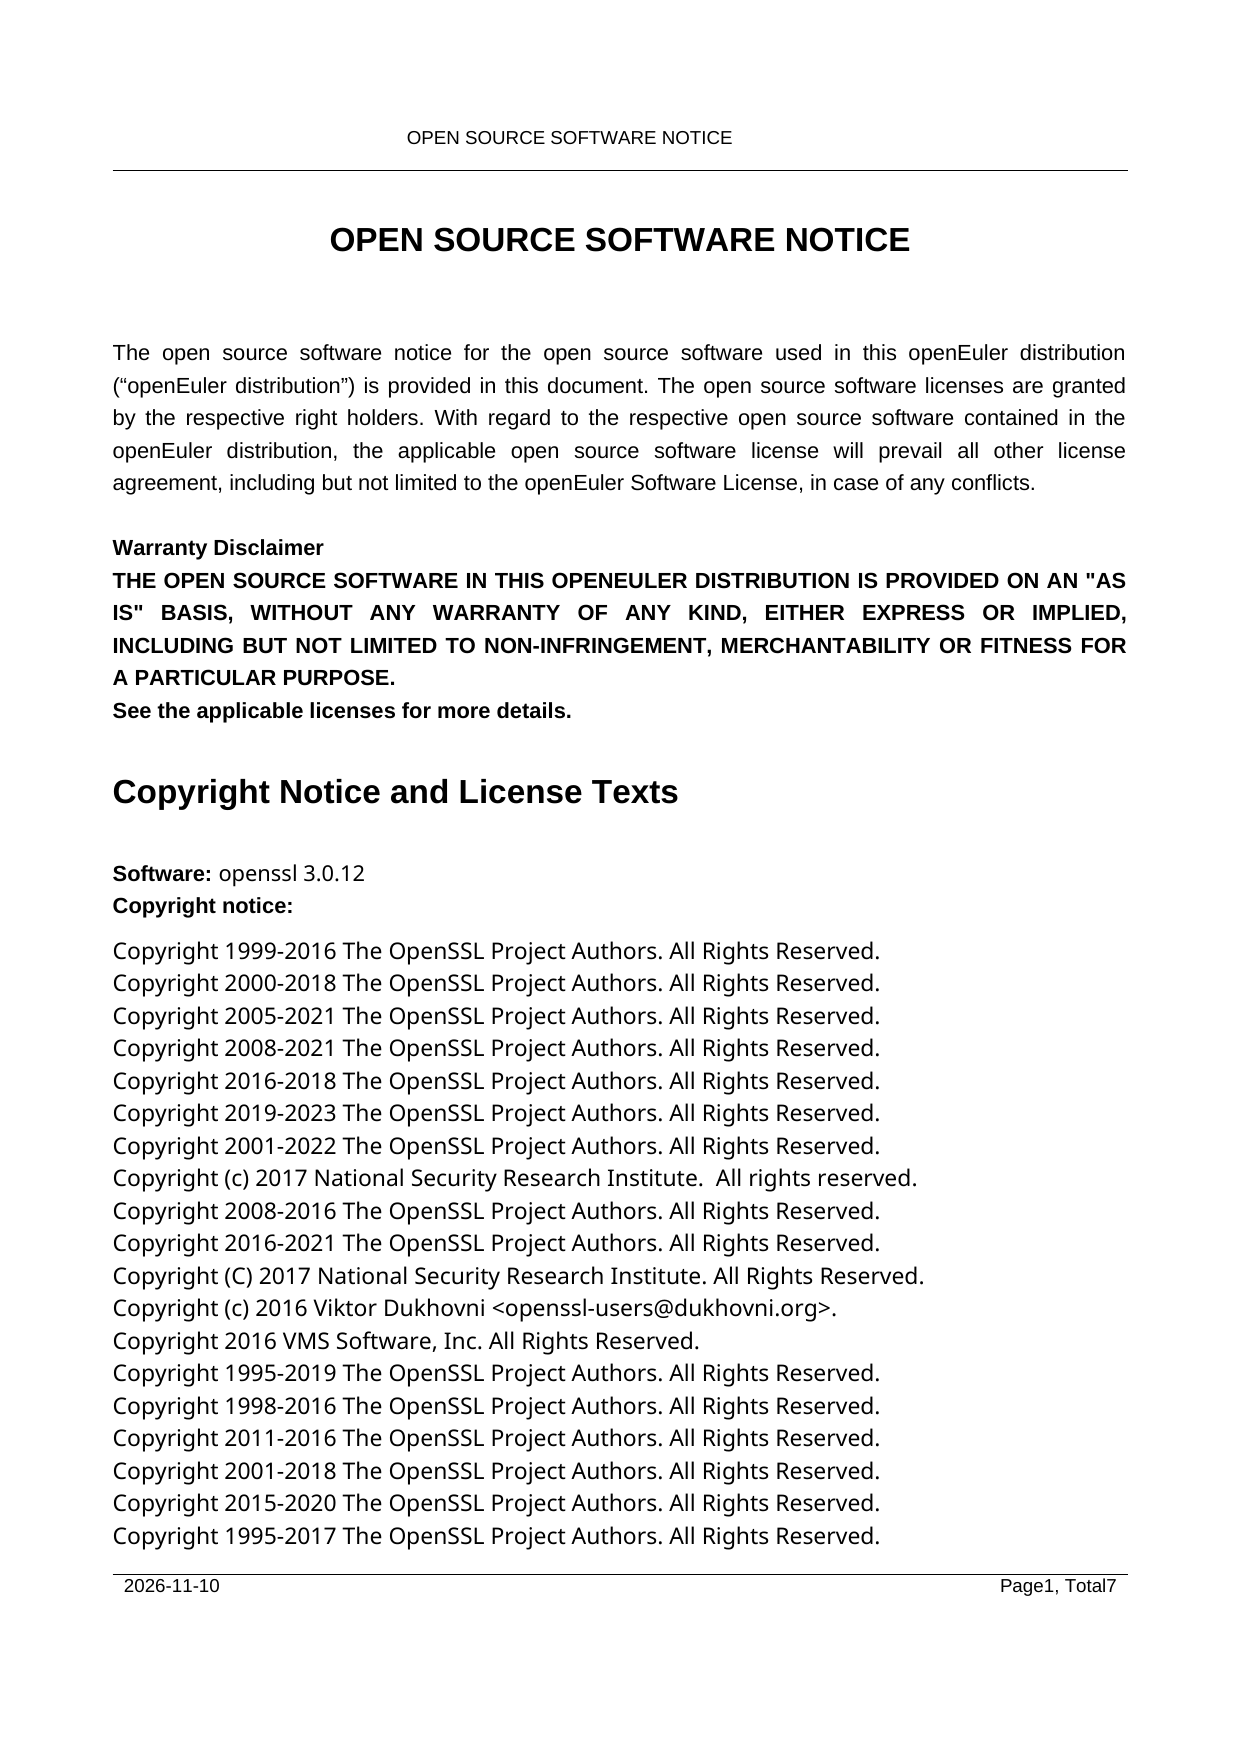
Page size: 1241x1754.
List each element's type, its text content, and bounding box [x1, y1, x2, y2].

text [112, 934, 1128, 1551]
text The open source software notice for the open source software used in this openEuler distribution (“openEuler distribution”) is provided in this document. The open source software licenses are granted by the respective right holders. With regard to the respective open source software contained in the openEuler distribution, the applicable open source software license will prevail all other license agreement, including but not limited to the openEuler Software License, in case of any conflicts. [112, 336, 1128, 499]
text Copyright notice: [112, 889, 1128, 921]
text OPEN SOURCE SOFTWARE NOTICE [112, 206, 1128, 271]
text THE OPEN SOURCE SOFTWARE IN THIS OPENEULER DISTRIBUTION IS PROVIDED ON AN "AS IS" BASIS, WITHOUT ANY WARRANTY OF ANY KIND, EITHER EXPRESS OR IMPLIED, INCLUDING BUT NOT LIMITED TO NON-INFRINGEMENT, MERCHANTABILITY OR FITNESS FOR A PARTICULAR PURPOSE. See the applicable licenses for more details. [112, 564, 1128, 726]
text Warranty Disclaimer [112, 531, 1128, 564]
title Software: openssl 3.0.12 [112, 856, 1128, 889]
text Copyright Notice and License Texts [112, 759, 1128, 824]
